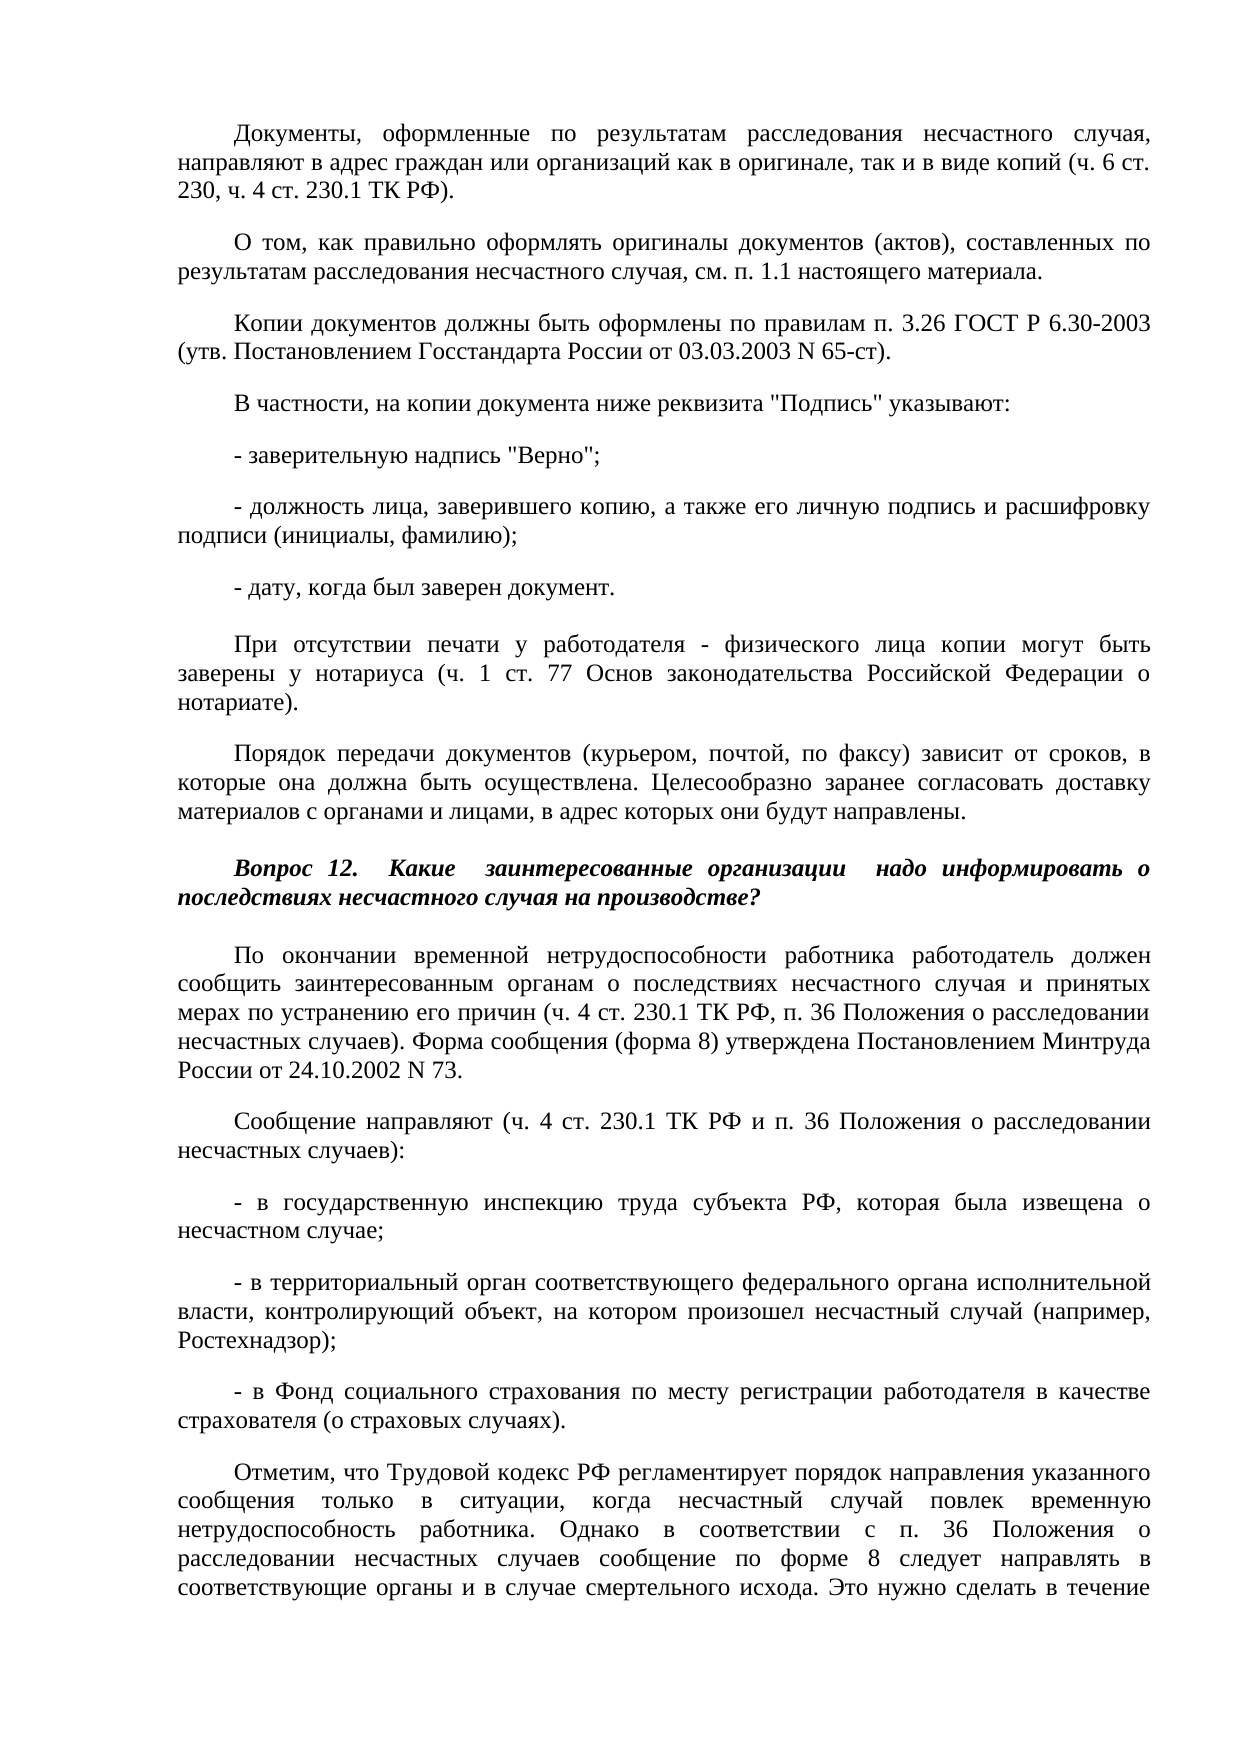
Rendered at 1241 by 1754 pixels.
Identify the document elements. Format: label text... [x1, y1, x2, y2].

text - в территориальный орган соответствующего федерального органа исполнительной власти, контролирующий объект, на котором произошел несчастный случай (например, Ростехнадзор); [177, 1267, 1152, 1353]
text Сообщение направляют (ч. 4 ст. 230.1 ТК РФ и п. 36 Положения о расследовании несчастных случаев): [177, 1106, 1152, 1164]
text О том, как правильно оформлять оригиналы документов (актов), составленных по результатам расследования несчастного случая, см. п. 1.1 настоящего материала. [177, 227, 1152, 285]
text - дату, когда был заверен документ. [177, 572, 1152, 601]
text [177, 1457, 1152, 1601]
text Копии документов должны быть оформлены по правилам п. 3.26 ГОСТ Р 6.30-2003 (утв. Постановлением Госстандарта России от 03.03.2003 N 65-ст). [177, 308, 1152, 365]
text Вопрос 12. Какие заинтересованные организации надо информировать о последствиях несчастного случая на производстве? [177, 853, 1152, 911]
text Порядок передачи документов (курьером, почтой, по факсу) зависит от сроков, в которые она должна быть осуществлена. Целесообразно заранее согласовать доставку материалов с органами и лицами, в адрес которых они будут направлены. [177, 738, 1152, 825]
text При отсутствии печати у работодателя - физического лица копии могут быть заверены у нотариуса (ч. 1 ст. 77 Основ законодательства Российской Федерации о нотариате). [177, 629, 1152, 716]
text - в государственную инспекцию труда субъекта РФ, которая была извещена о несчастном случае; [177, 1187, 1152, 1244]
text По окончании временной нетрудоспособности работника работодатель должен сообщить заинтересованным органам о последствиях несчастного случая и принятых мерах по устранению его причин (ч. 4 ст. 230.1 ТК РФ, п. 36 Положения о расследовании несчастных случаев). Форма сообщения (форма 8) утверждена Постановлением Минтруда России от 24.10.2002 N 73. [177, 940, 1152, 1083]
text - заверительную надпись "Верно"; [177, 440, 1152, 468]
text - должность лица, заверившего копию, а также его личную подпись и расшифровку подписи (инициалы, фамилию); [177, 491, 1152, 549]
text - в Фонд социального страхования по месту регистрации работодателя в качестве страхователя (о страховых случаях). [177, 1376, 1152, 1434]
text Документы, оформленные по результатам расследования несчастного случая, направляют в адрес граждан или организаций как в оригинале, так и в виде копий (ч. 6 ст. 230, ч. 4 ст. 230.1 ТК РФ). [177, 118, 1152, 204]
text В частности, на копии документа ниже реквизита "Подпись" указывают: [177, 388, 1152, 417]
